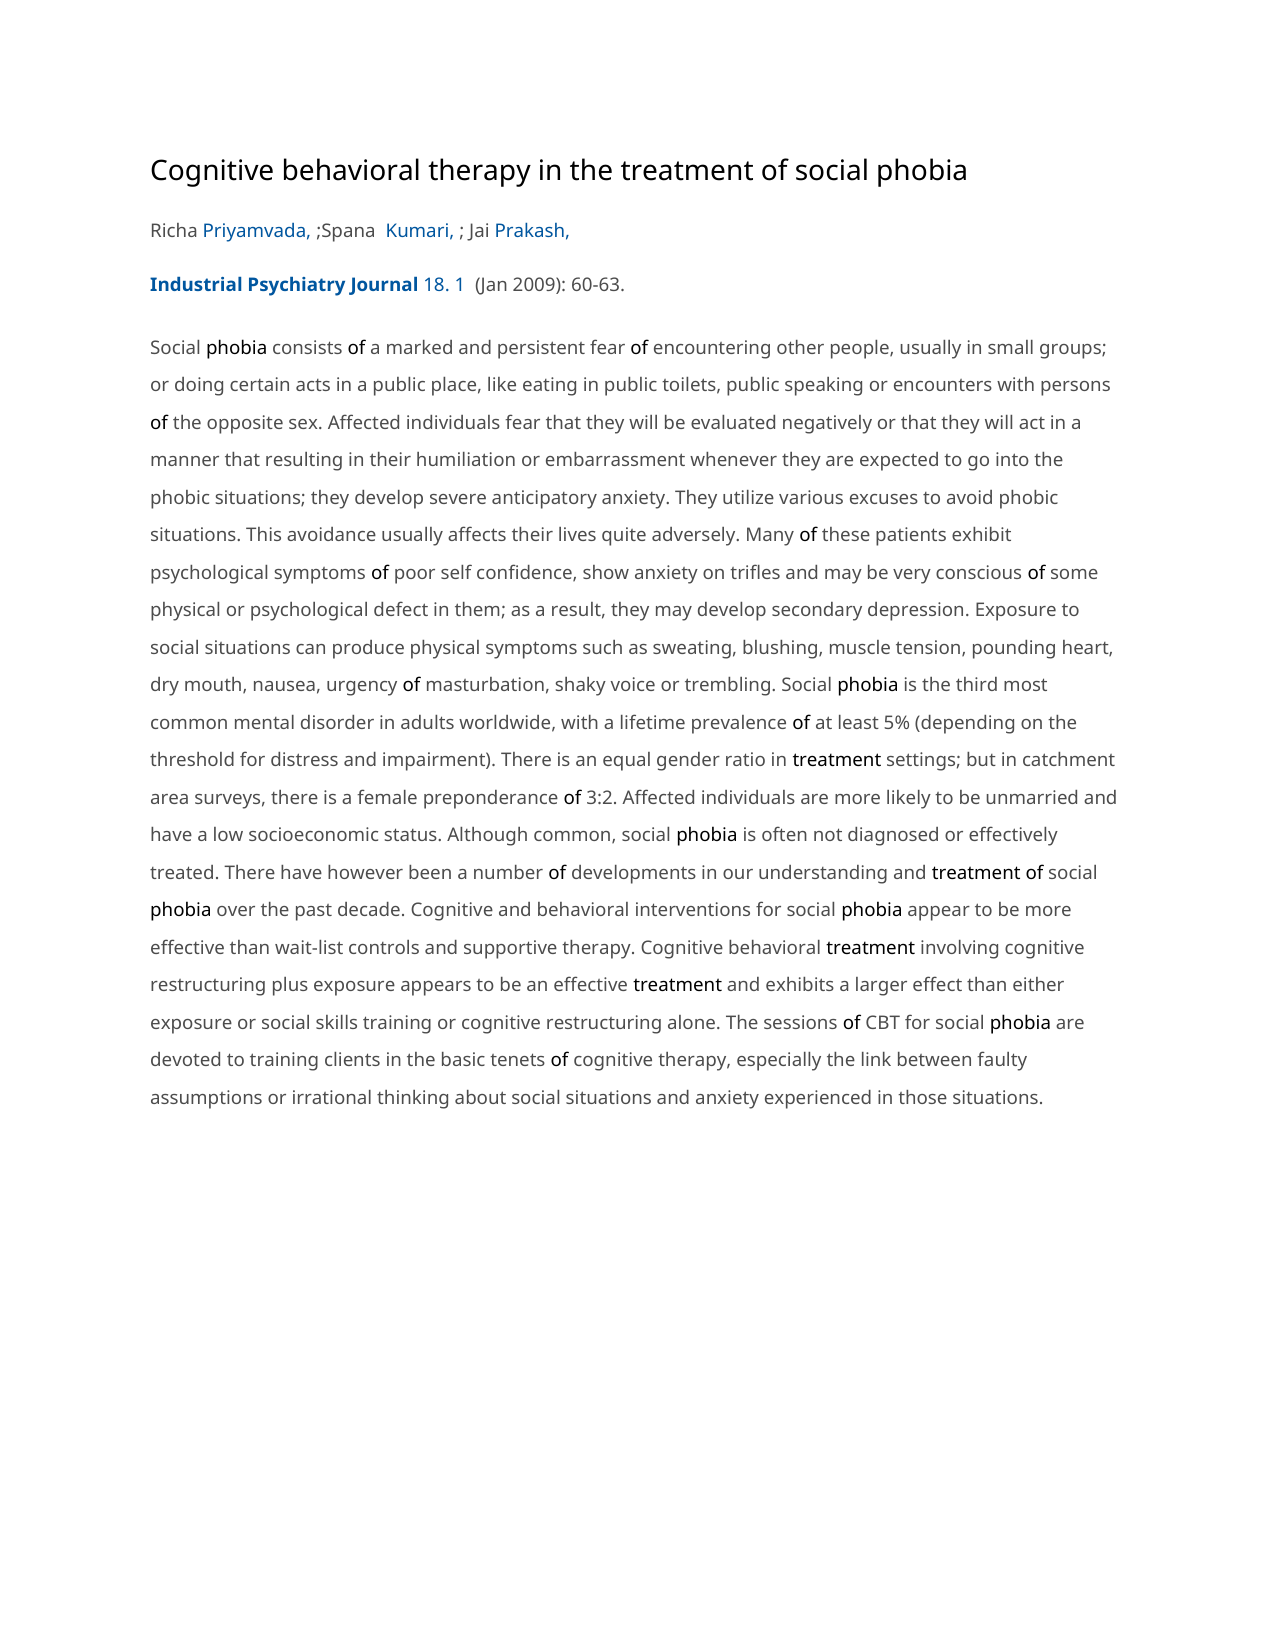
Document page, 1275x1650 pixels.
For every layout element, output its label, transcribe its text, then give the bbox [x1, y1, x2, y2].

text Richa falsePriyamvada, ;Spana Kumari, ; Jai Prakash, [150, 217, 1125, 243]
text Industrial Psychiatry Journal18. 1 (Jan 2009): 60-63. [150, 271, 1125, 297]
text Cognitive behavioral therapy in the treatment of social phobia [150, 150, 1125, 188]
text Social phobia consists of a marked and persistent fear of encountering other people, usually in small groups; or doing certain acts in a public place, like eating in public toilets, public speaking or encounters with persons of the opposite sex. Affected individuals fear that they will be evaluated negatively or that they will act in a manner that resulting in their humiliation or embarrassment whenever they are expected to go into the phobic situations; they develop severe anticipatory anxiety. They utilize various excuses to avoid phobic situations. This avoidance usually affects their lives quite adversely. Many of these patients exhibit psychological symptoms of poor self confidence, show anxiety on trifles and may be very conscious of some physical or psychological defect in them; as a result, they may develop secondary depression. Exposure to social situations can produce physical symptoms such as sweating, blushing, muscle tension, pounding heart, dry mouth, nausea, urgency of masturbation, shaky voice or trembling. Social phobia is the third most common mental disorder in adults worldwide, with a lifetime prevalence of at least 5% (depending on the threshold for distress and impairment). There is an equal gender ratio in treatment settings; but in catchment area surveys, there is a female preponderance of 3:2. Affected individuals are more likely to be unmarried and have a low socioeconomic status. Although common, social phobia is often not diagnosed or effectively treated. There have however been a number of developments in our understanding and treatment of social phobia over the past decade. Cognitive and behavioral interventions for social phobia appear to be more effective than wait-list controls and supportive therapy. Cognitive behavioral treatment involving cognitive restructuring plus exposure appears to be an effective treatment and exhibits a larger effect than either exposure or social skills training or cognitive restructuring alone. The sessions of CBT for social phobia are devoted to training clients in the basic tenets of cognitive therapy, especially the link between faulty assumptions or irrational thinking about social situations and anxiety experienced in those situations. [150, 322, 1125, 1109]
